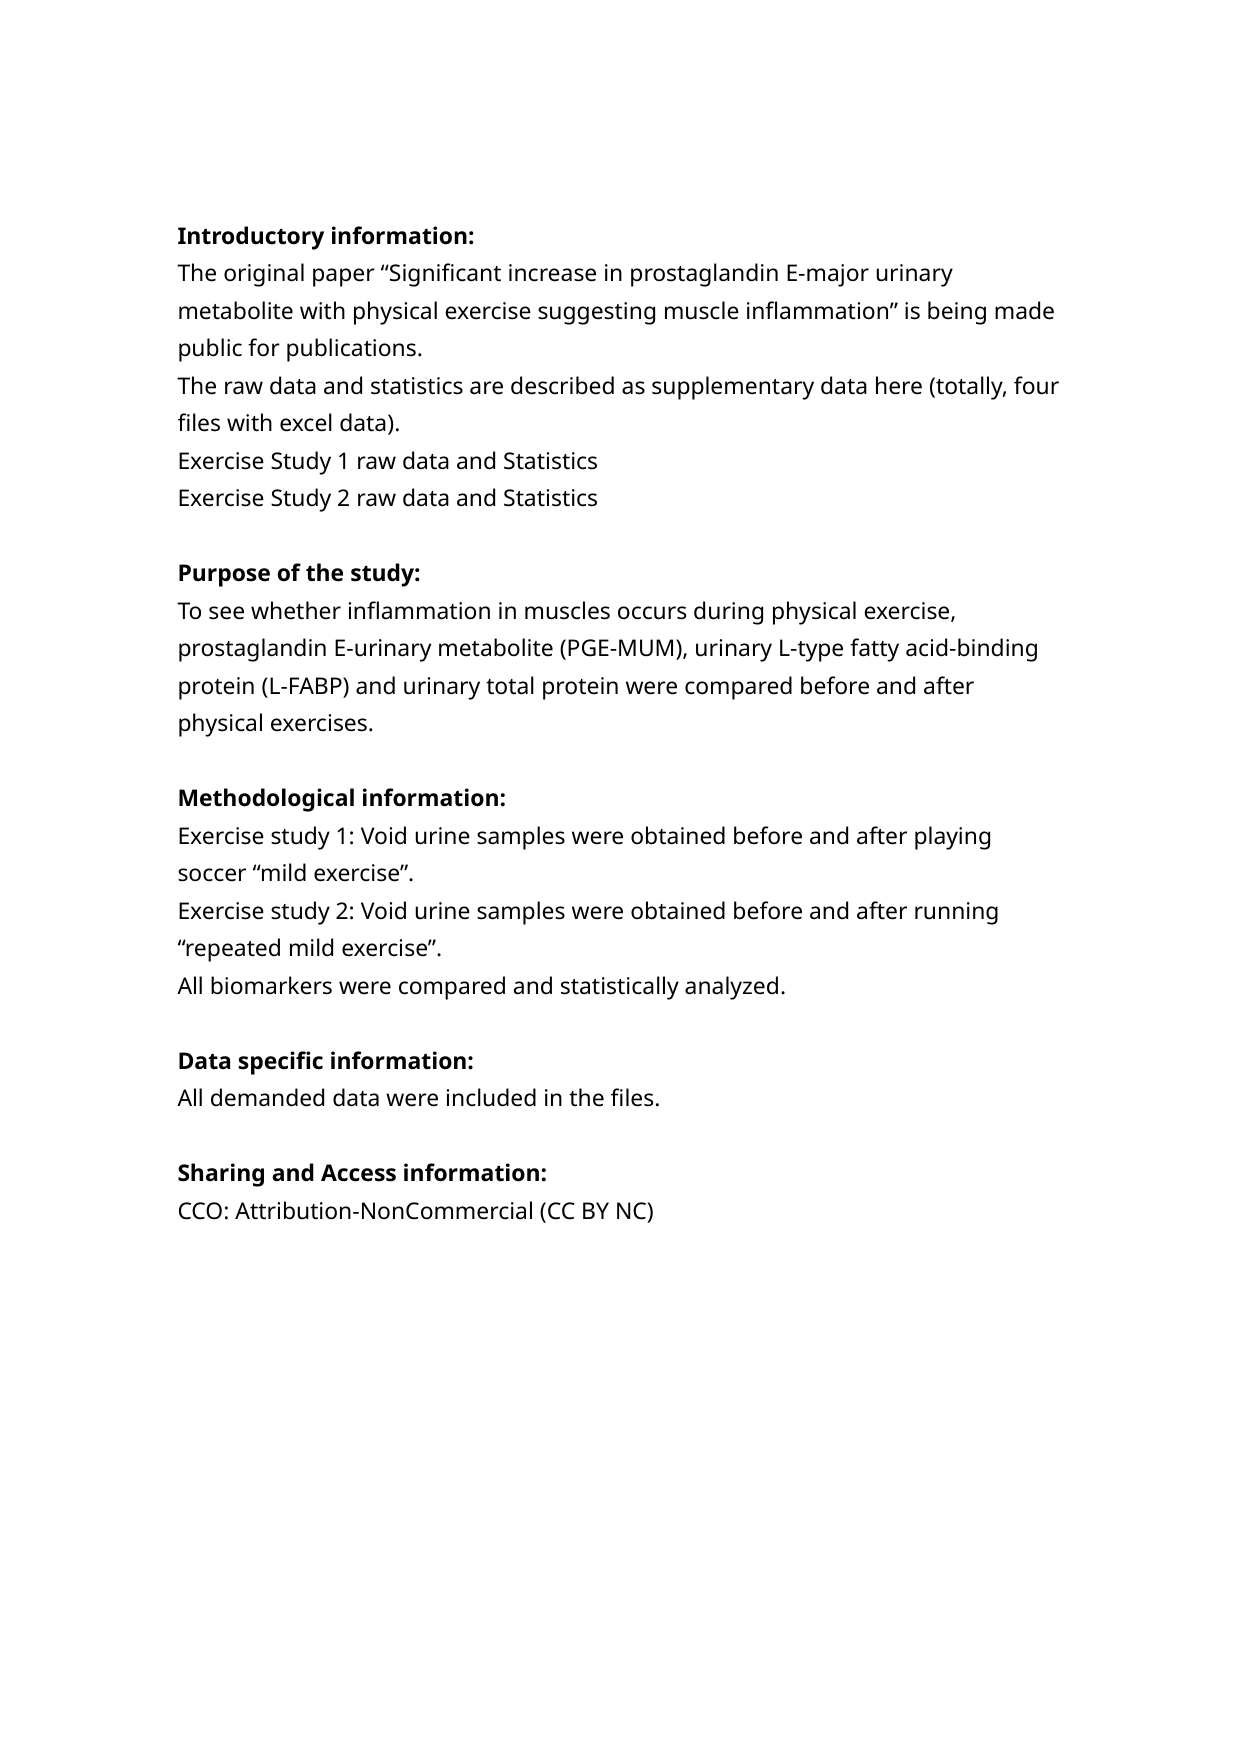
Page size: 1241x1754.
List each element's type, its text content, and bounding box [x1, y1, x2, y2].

text Sharing and Access information: [177, 1154, 1063, 1192]
text All biomarkers were compared and statistically analyzed. [177, 967, 1063, 1004]
text The original paper “Significant increase in prostaglandin E-major urinary metabolite with physical exercise suggesting muscle inflammation” is being made public for publications. [177, 254, 1063, 367]
text Purpose of the study: [177, 554, 1063, 592]
text Exercise Study 2 raw data and Statistics [177, 479, 1063, 517]
text Introductory information: [177, 217, 1063, 254]
text Exercise study 2: Void urine samples were obtained before and after running “repeated mild exercise”. [177, 892, 1063, 967]
text To see whether inflammation in muscles occurs during physical exercise, prostaglandin E-urinary metabolite (PGE-MUM), urinary L-type fatty acid-binding protein (L-FABP) and urinary total protein were compared before and after physical exercises. [177, 592, 1063, 742]
text Data specific information: [177, 1042, 1063, 1079]
text Methodological information: [177, 779, 1063, 817]
text Exercise study 1: Void urine samples were obtained before and after playing soccer “mild exercise”. [177, 817, 1063, 892]
text All demanded data were included in the files. [177, 1079, 1063, 1117]
text The raw data and statistics are described as supplementary data here (totally, four files with excel data). [177, 367, 1063, 442]
text CCO: Attribution-NonCommercial (CC BY NC) [177, 1192, 1063, 1229]
text Exercise Study 1 raw data and Statistics [177, 442, 1063, 479]
